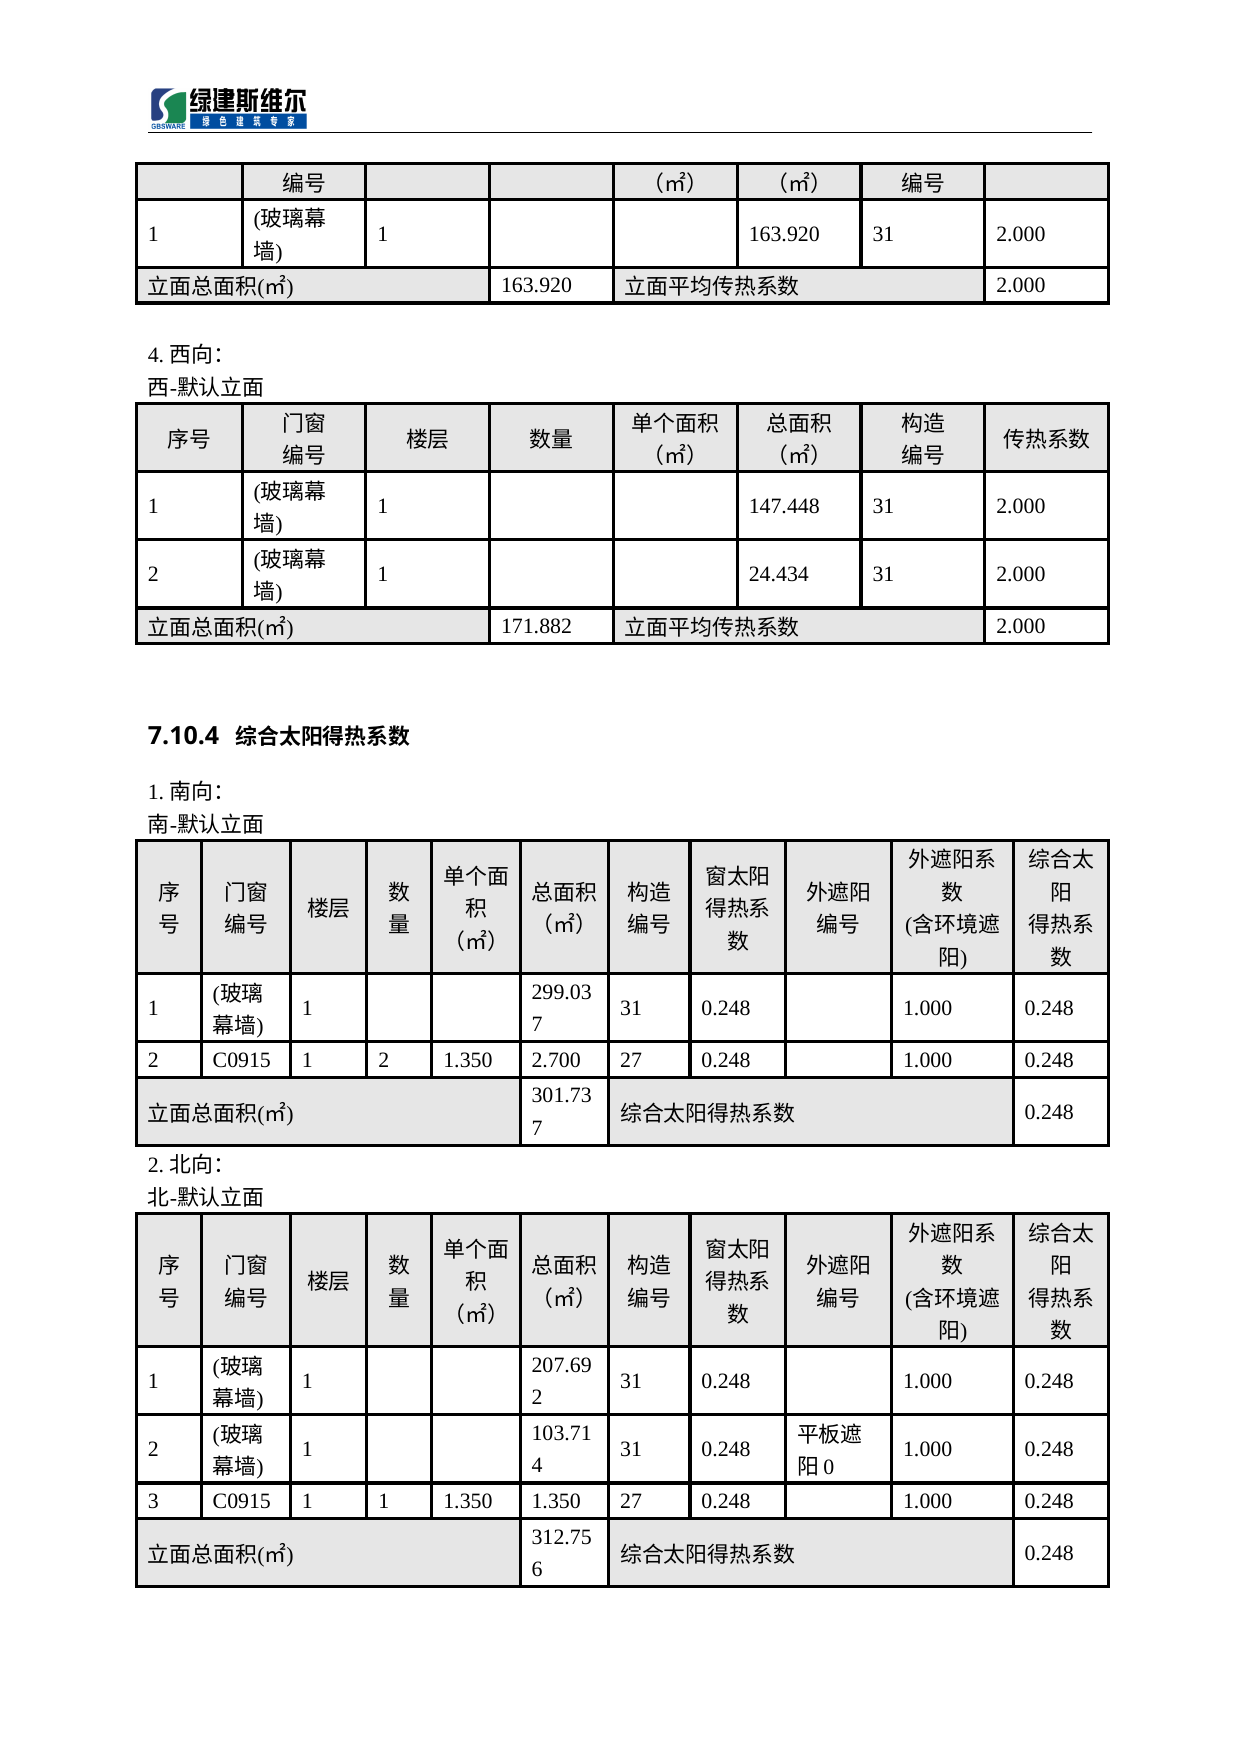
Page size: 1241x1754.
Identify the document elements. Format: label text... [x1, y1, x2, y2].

table_header 单个面积（㎡） [615, 165, 736, 198]
table_cell 0.248 [1015, 975, 1107, 1040]
table_header 总面积（㎡） [522, 842, 607, 972]
table_header 构造 编号 [863, 405, 983, 470]
text 2. 北向： [148, 1147, 1092, 1179]
table_cell (玻璃幕墙) [244, 473, 364, 538]
table_header 数量 [491, 165, 612, 198]
table_cell 2.000 [986, 473, 1107, 538]
table_cell 31 [863, 473, 983, 538]
table_cell 1 [138, 1348, 200, 1413]
table_cell [787, 1485, 890, 1517]
table_cell 综合太阳得热系数 [610, 1079, 1012, 1144]
table_cell 1 [367, 201, 488, 266]
table_cell 31 [863, 541, 983, 606]
table_cell 1 [292, 1416, 365, 1481]
table_cell 312.756 [522, 1520, 607, 1585]
table_cell [491, 541, 612, 606]
table_cell 1.350 [522, 1485, 607, 1517]
table_cell 299.037 [522, 975, 607, 1040]
table_cell 1.000 [893, 1485, 1012, 1517]
table_cell [368, 975, 430, 1040]
table_cell 1.000 [893, 1416, 1012, 1481]
table_cell 1 [292, 1043, 365, 1076]
table_header 外遮阳系数 (含环境遮阳) [893, 1215, 1012, 1345]
table_cell 立面总面积(㎡) [138, 1520, 519, 1585]
table_header 门窗 编号 [203, 842, 289, 972]
table_cell 立面总面积(㎡) [138, 269, 488, 301]
table_cell 1 [138, 201, 241, 266]
table_cell 立面总面积(㎡) [138, 610, 488, 642]
table_cell 24.434 [739, 541, 859, 606]
table_cell 2 [138, 1043, 200, 1076]
table_cell 平板遮阳0 [787, 1416, 890, 1481]
table_cell 1.350 [433, 1043, 519, 1076]
table_cell [433, 1416, 519, 1481]
table_header 传热系数 [986, 165, 1107, 198]
text 南-默认立面 [148, 806, 1092, 839]
table_cell (玻璃幕墙) [203, 975, 289, 1040]
table_cell (玻璃幕墙) [244, 541, 364, 606]
table_cell 1.000 [893, 1348, 1012, 1413]
text 北-默认立面 [148, 1179, 1092, 1212]
table_header 传热系数 [986, 405, 1107, 470]
table_cell 立面平均传热系数 [615, 269, 983, 301]
table_cell [368, 1348, 430, 1413]
table_header 单个面积（㎡） [615, 405, 736, 470]
table_cell 1 [367, 473, 488, 538]
table_header 数量 [491, 405, 612, 470]
table_cell [615, 541, 736, 606]
table_cell 1 [292, 1348, 365, 1413]
table_header 数量 [368, 842, 430, 972]
table_header 总面积（㎡） [522, 1215, 607, 1345]
table_cell 0.248 [692, 1348, 784, 1413]
table_cell 2 [368, 1043, 430, 1076]
table_cell 2.700 [522, 1043, 607, 1076]
table_cell 1 [292, 975, 365, 1040]
table_cell (玻璃幕墙) [203, 1416, 289, 1481]
table_cell 2.000 [986, 541, 1107, 606]
table_header 门窗 编号 [244, 165, 364, 198]
table_cell 0.248 [692, 1485, 784, 1517]
table_header 总面积（㎡） [739, 165, 859, 198]
table_cell 0.248 [1015, 1416, 1107, 1481]
table_cell C0915 [203, 1485, 289, 1517]
table_cell [787, 1348, 890, 1413]
table_cell [491, 473, 612, 538]
table_header 序号 [138, 405, 241, 470]
table_header 综合太阳 得热系数 [1015, 1215, 1107, 1345]
table_cell 0.248 [692, 1416, 784, 1481]
table_cell 0.248 [1015, 1079, 1107, 1144]
table_cell [433, 1348, 519, 1413]
table_cell 103.714 [522, 1416, 607, 1481]
table_cell 立面平均传热系数 [615, 610, 983, 642]
table_header 序号 [138, 165, 241, 198]
table_header 构造 编号 [863, 165, 983, 198]
table_cell [787, 1043, 890, 1076]
table_cell 1.350 [433, 1485, 519, 1517]
table_header 数量 [368, 1215, 430, 1345]
table_cell 27 [610, 1043, 688, 1076]
table_header 综合太阳 得热系数 [1015, 842, 1107, 972]
table_cell [787, 975, 890, 1040]
table_cell (玻璃幕墙) [244, 201, 364, 266]
table_cell 1 [367, 541, 488, 606]
table_header 楼层 [292, 1215, 365, 1345]
table_header 构造 编号 [610, 842, 688, 972]
text 4. 西向： [148, 337, 1092, 369]
table_header 楼层 [292, 842, 365, 972]
table_cell 2 [138, 541, 241, 606]
table_header 窗太阳 得热系数 [692, 842, 784, 972]
table_cell 0.248 [692, 975, 784, 1040]
picture [147, 88, 308, 130]
table_cell [615, 473, 736, 538]
table_cell 1.000 [893, 975, 1012, 1040]
table_cell 163.920 [491, 269, 612, 301]
table_cell [368, 1416, 430, 1481]
table_cell 301.737 [522, 1079, 607, 1144]
table_cell 3 [138, 1485, 200, 1517]
table_cell 立面总面积(㎡) [138, 1079, 519, 1144]
table_cell 27 [610, 1485, 688, 1517]
table_cell 2.000 [986, 201, 1107, 266]
table_cell 1.000 [893, 1043, 1012, 1076]
table_header 构造 编号 [610, 1215, 688, 1345]
text 西-默认立面 [148, 369, 1092, 402]
table_header 门窗 编号 [244, 405, 364, 470]
table_cell 1 [138, 975, 200, 1040]
subtitle 综合太阳得热系数 [148, 703, 1092, 768]
table_cell 0.248 [692, 1043, 784, 1076]
table_header 序号 [138, 1215, 200, 1345]
table_cell 2.000 [986, 610, 1107, 642]
text 1. 南向： [148, 774, 1092, 806]
table_cell 1 [368, 1485, 430, 1517]
table_cell (玻璃幕墙) [203, 1348, 289, 1413]
table_cell 171.882 [491, 610, 612, 642]
table_cell 0.248 [1015, 1043, 1107, 1076]
table_cell 0.248 [1015, 1520, 1107, 1585]
table_cell 31 [863, 201, 983, 266]
table_cell 31 [610, 1416, 688, 1481]
table_header 外遮阳 编号 [787, 842, 890, 972]
table_cell 1 [292, 1485, 365, 1517]
table_cell [433, 975, 519, 1040]
table_header 楼层 [367, 405, 488, 470]
table_header 窗太阳 得热系数 [692, 1215, 784, 1345]
table_cell 1 [138, 473, 241, 538]
table_cell 2 [138, 1416, 200, 1481]
table_header 门窗 编号 [203, 1215, 289, 1345]
table_cell 31 [610, 975, 688, 1040]
table_header 总面积（㎡） [739, 405, 859, 470]
table_cell 0.248 [1015, 1485, 1107, 1517]
table_cell 综合太阳得热系数 [610, 1520, 1012, 1585]
table_cell 207.692 [522, 1348, 607, 1413]
table_header 单个面积（㎡） [433, 842, 519, 972]
table_header 序号 [138, 842, 200, 972]
table_cell 163.920 [739, 201, 859, 266]
table_cell 31 [610, 1348, 688, 1413]
table_header 外遮阳系数 (含环境遮阳) [893, 842, 1012, 972]
table_cell 0.248 [1015, 1348, 1107, 1413]
table_header 单个面积（㎡） [433, 1215, 519, 1345]
table_header 楼层 [367, 165, 488, 198]
table_cell 2.000 [986, 269, 1107, 301]
table_cell 147.448 [739, 473, 859, 538]
table_header 外遮阳 编号 [787, 1215, 890, 1345]
table_cell [615, 201, 736, 266]
table_cell [491, 201, 612, 266]
table_cell C0915 [203, 1043, 289, 1076]
